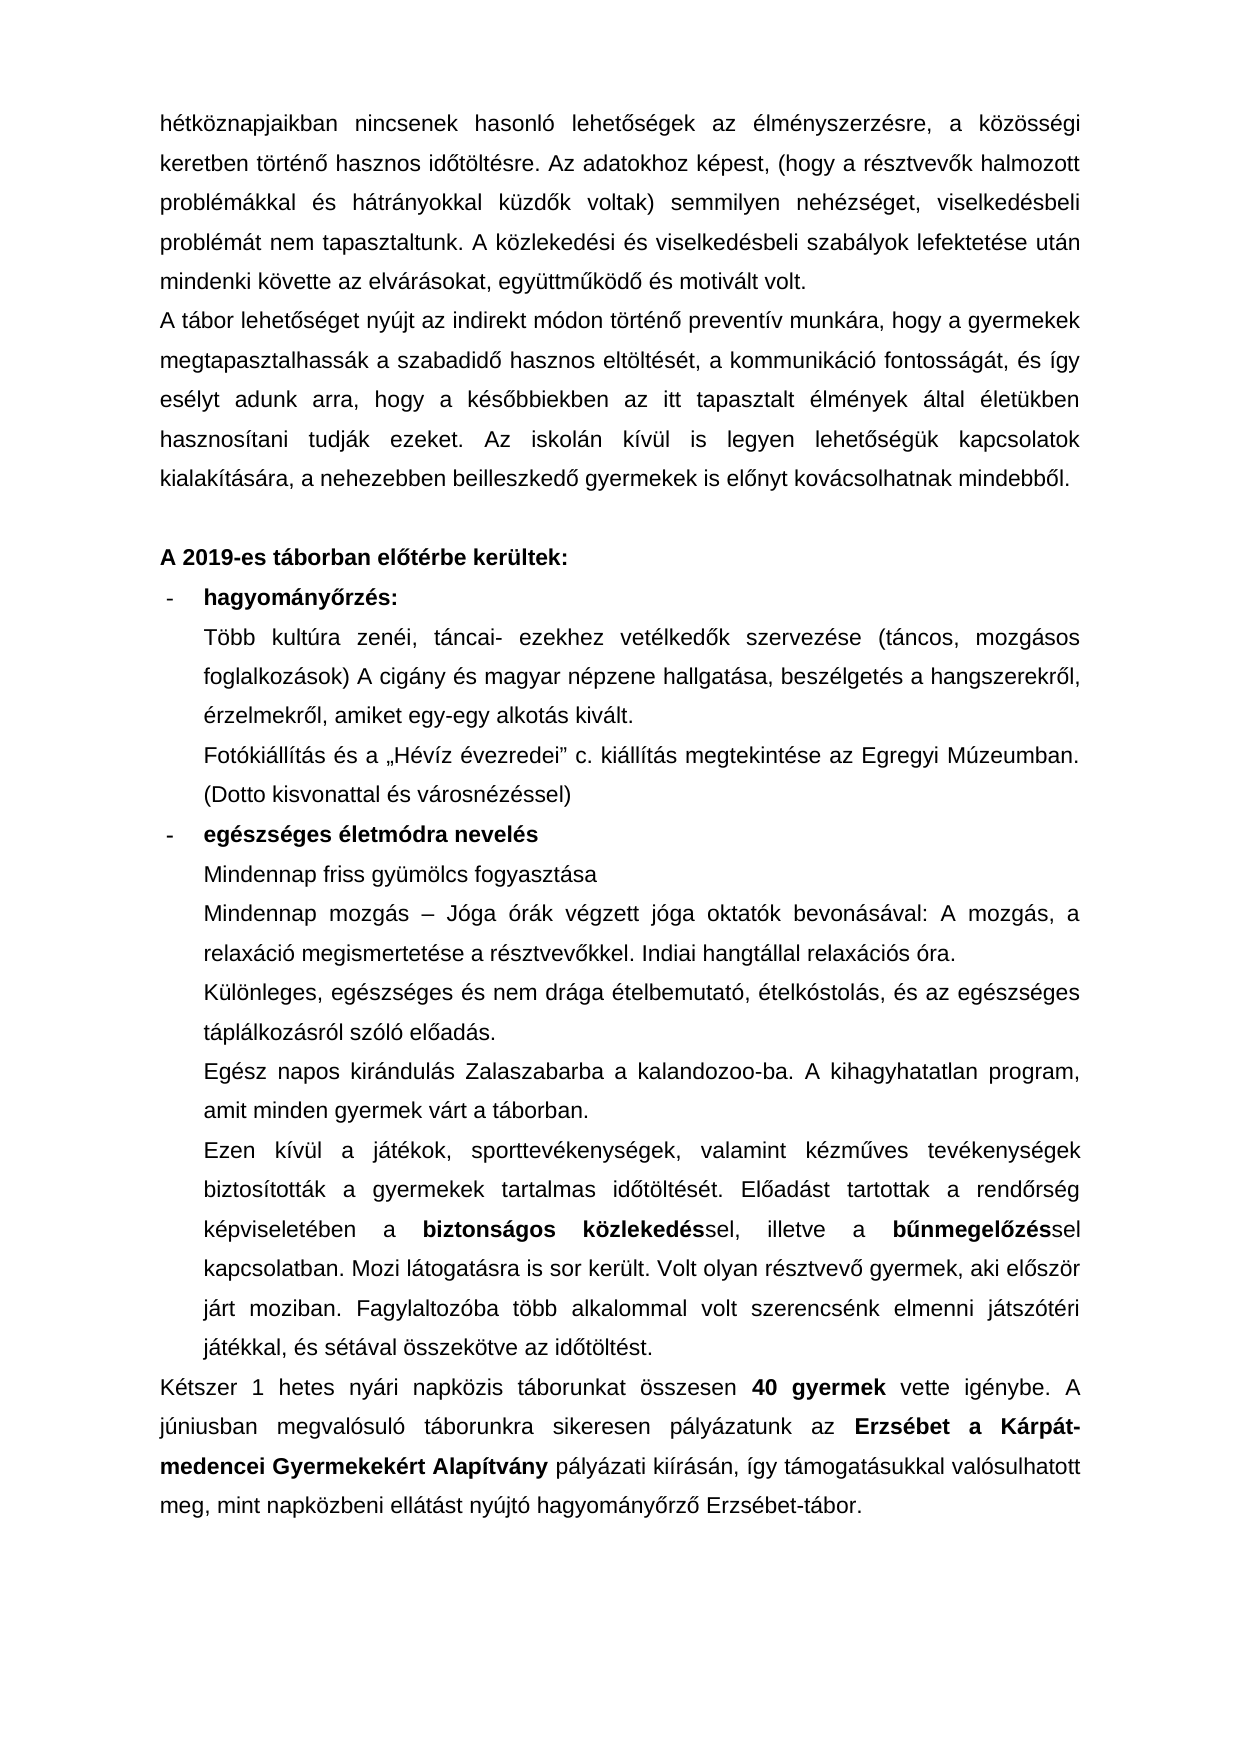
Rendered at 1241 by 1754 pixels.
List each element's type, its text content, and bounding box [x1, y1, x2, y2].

text Egész napos kirándulás Zalaszabarba a kalandozoo-ba. A kihagyhatatlan program, amit minden gyermek várt a táborban. [203, 1058, 1081, 1124]
list hagyományőrzés: [166, 584, 1081, 610]
list egészséges életmódra nevelés [166, 821, 1081, 847]
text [159, 110, 1081, 294]
text Ezen kívül a játékok, sporttevékenységek, valamint kézműves tevékenységek biztosították a gyermekek tartalmas időtöltését. Előadást tartottak a rendőrség képviseletében a biztonságos közlekedéssel, illetve a bűnmegelőzéssel kapcsolatban. Mozi látogatásra is sor került. Volt olyan résztvevő gyermek, aki először járt moziban. Fagylaltozóba több alkalommal volt szerencsénk elmenni játszótéri játékkal, és sétával összekötve az időtöltést. [203, 1137, 1081, 1361]
text Mindennap mozgás – Jóga órák végzett jóga oktatók bevonásával: A mozgás, a relaxáció megismertetése a résztvevőkkel. Indiai hangtállal relaxációs óra. [203, 900, 1081, 966]
text A 2019-es táborban előtérbe kerültek: [159, 544, 1081, 571]
text A tábor lehetőséget nyújt az indirekt módon történő preventív munkára, hogy a gyermekek megtapasztalhassák a szabadidő hasznos eltöltését, a kommunikáció fontosságát, és így esélyt adunk arra, hogy a későbbiekben az itt tapasztalt élmények által életükben hasznosítani tudják ezeket. Az iskolán kívül is legyen lehetőségük kapcsolatok kialakítására, a nehezebben beilleszkedő gyermekek is előnyt kovácsolhatnak mindebből. [159, 307, 1081, 492]
text Kétszer 1 hetes nyári napközis táborunkat összesen 40 gyermek vette igénybe. A júniusban megvalósuló táborunkra sikeresen pályázatunk az Erzsébet a Kárpát-medencei Gyermekekért Alapítvány pályázati kiírásán, így támogatásukkal valósulhatott meg, mint napközbeni ellátást nyújtó hagyományőrző Erzsébet-tábor. [159, 1374, 1081, 1519]
text Több kultúra zenéi, táncai- ezekhez vetélkedők szervezése (táncos, mozgásos foglalkozások) A cigány és magyar népzene hallgatása, beszélgetés a hangszerekről, érzelmekről, amiket egy-egy alkotás kivált. [203, 623, 1081, 729]
text Mindennap friss gyümölcs fogyasztása [203, 861, 1081, 887]
text Fotókiállítás és a „Hévíz évezredei” c. kiállítás megtekintése az Egregyi Múzeumban.(Dotto kisvonattal és városnézéssel) [203, 742, 1081, 808]
text Különleges, egészséges és nem drága ételbemutató, ételkóstolás, és az egészséges táplálkozásról szóló előadás. [203, 979, 1081, 1045]
